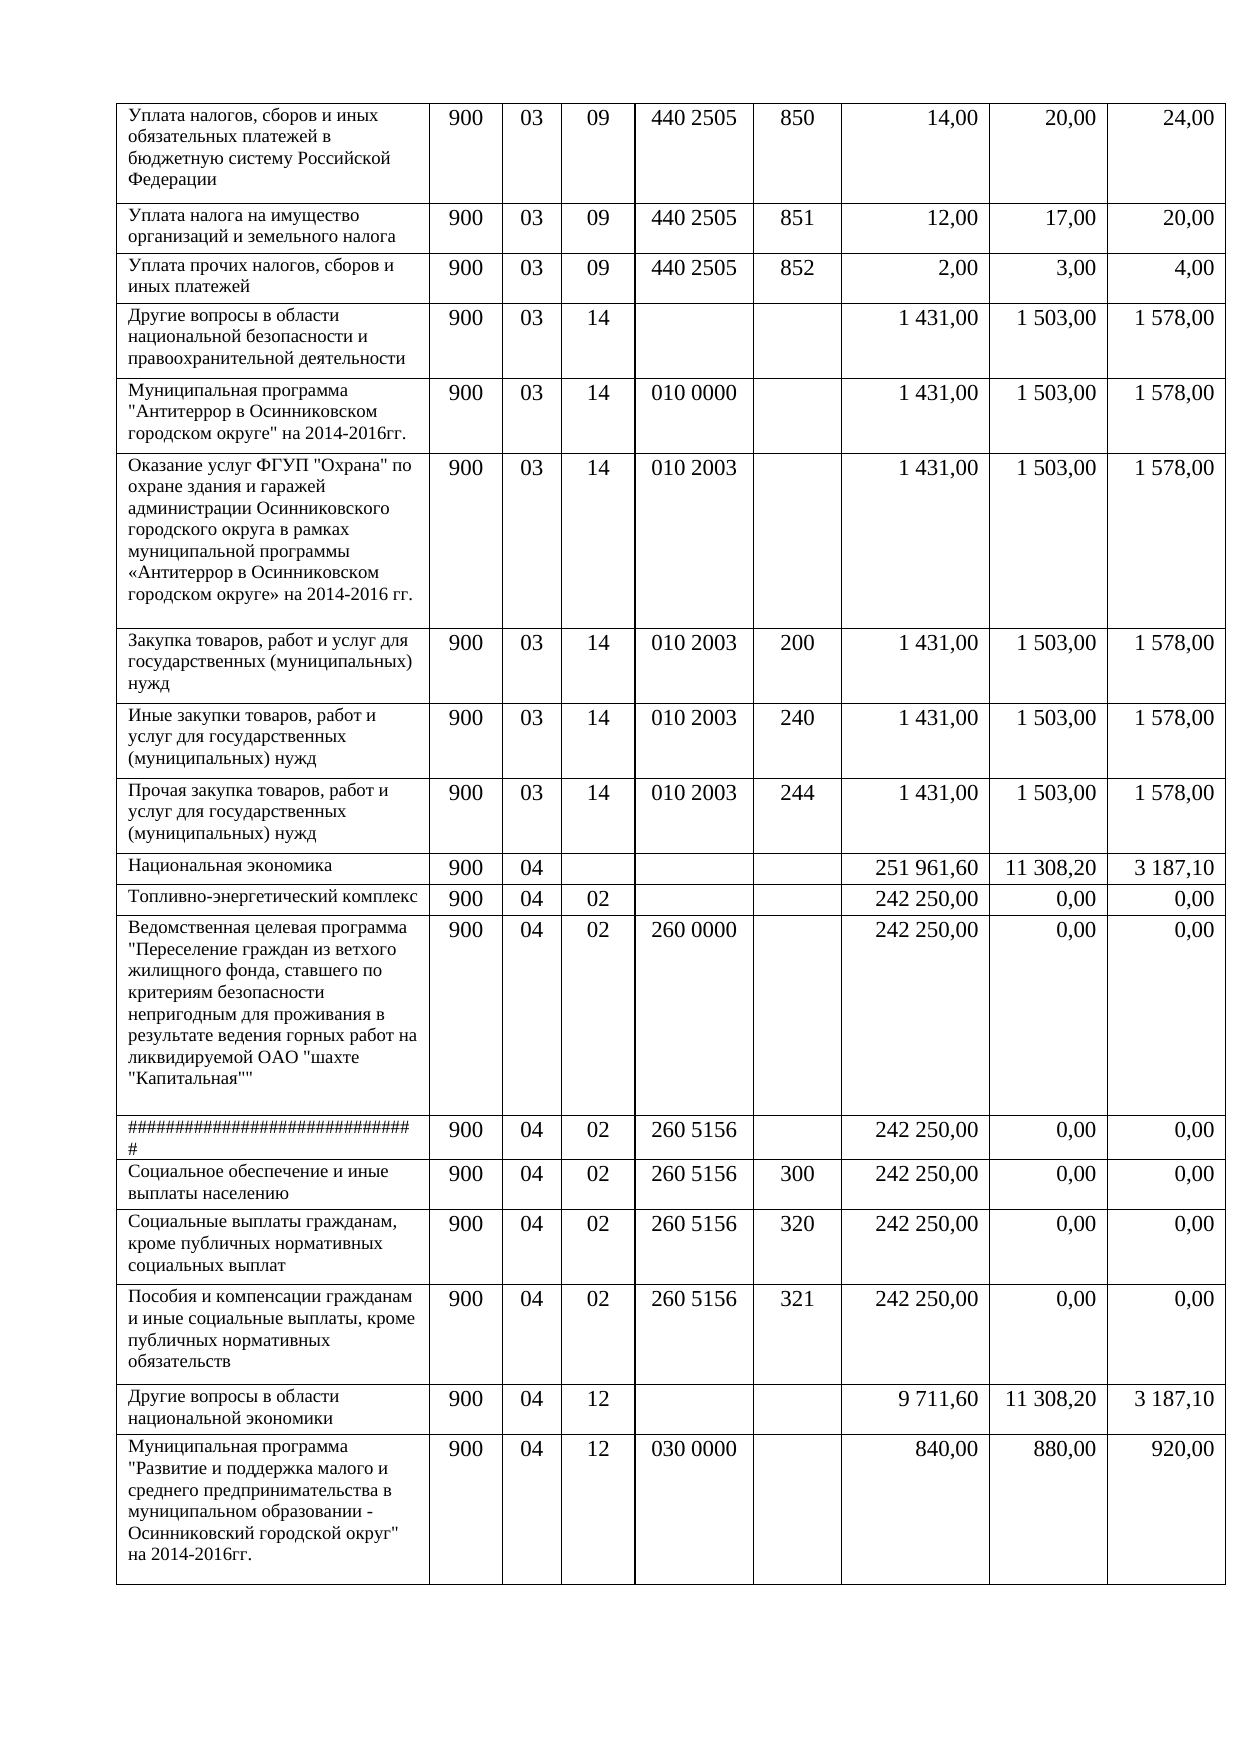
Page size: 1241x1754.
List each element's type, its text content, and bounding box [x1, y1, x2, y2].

table_cell 04 [503, 1116, 561, 1159]
table_cell 010 2003 [636, 454, 753, 628]
table_cell 440 2505 [636, 204, 753, 253]
table_cell 1 503,00 [990, 779, 1107, 853]
table_cell 1 503,00 [990, 704, 1107, 778]
table_cell 02 [562, 1210, 634, 1284]
table_cell 0,00 [1108, 916, 1225, 1115]
table_cell [754, 1385, 841, 1434]
table_cell 0,00 [1108, 1160, 1225, 1209]
table_cell 0,00 [990, 1116, 1107, 1159]
table_cell 440 2505 [636, 104, 753, 203]
table_cell 900 [430, 454, 502, 628]
table_cell 12,00 [842, 204, 989, 253]
table_cell 242 250,00 [842, 1285, 989, 1384]
table_cell [754, 1435, 841, 1584]
table_cell 851 [754, 204, 841, 253]
table_cell 09 [562, 254, 634, 303]
table_cell 1 578,00 [1108, 454, 1225, 628]
table_cell 04 [503, 916, 561, 1115]
table_cell 1 431,00 [842, 454, 989, 628]
table_cell Уплата налогов, сборов и иных обязательных платежей в бюджетную систему Российской Федерации [117, 104, 429, 203]
table_cell 1 431,00 [842, 704, 989, 778]
table_cell 900 [430, 204, 502, 253]
table_cell 1 431,00 [842, 779, 989, 853]
table_cell 03 [503, 204, 561, 253]
table_cell Топливно-энергетический комплекс [117, 885, 429, 915]
table_cell 260 5156 [636, 1285, 753, 1384]
table_cell [754, 304, 841, 378]
table_cell 14 [562, 379, 634, 453]
table_cell 200 [754, 629, 841, 703]
table_cell 900 [430, 304, 502, 378]
table_cell 242 250,00 [842, 885, 989, 915]
table_cell 0,00 [1108, 885, 1225, 915]
table_cell Уплата прочих налогов, сборов и иных платежей [117, 254, 429, 303]
table_cell 02 [562, 885, 634, 915]
table_cell 440 2505 [636, 254, 753, 303]
table_cell 3,00 [990, 254, 1107, 303]
table_cell 14 [562, 304, 634, 378]
table_cell 11 308,20 [990, 1385, 1107, 1434]
table_cell 03 [503, 379, 561, 453]
table_cell [636, 885, 753, 915]
table_cell Оказание услуг ФГУП "Охрана" по охране здания и гаражей администрации Осинниковского городского округа в рамках муниципальной программы «Антитеррор в Осинниковском городском округе» на 2014-2016 гг. [117, 454, 429, 628]
table_cell 02 [562, 1285, 634, 1384]
table_cell Национальная экономика [117, 854, 429, 884]
table_cell 880,00 [990, 1435, 1107, 1584]
table_cell 300 [754, 1160, 841, 1209]
table_cell 9 711,60 [842, 1385, 989, 1434]
table_cell 03 [503, 704, 561, 778]
table_cell 14 [562, 779, 634, 853]
table_cell [754, 1116, 841, 1159]
table_cell 1 578,00 [1108, 704, 1225, 778]
table_cell Муниципальная программа "Развитие и поддержка малого и среднего предпринимательства в муниципальном образовании - Осинниковский городской округ" на 2014-2016гг. [117, 1435, 429, 1584]
table_cell Ведомственная целевая программа "Переселение граждан из ветхого жилищного фонда, ставшего по критериям безопасности непригодным для проживания в результате ведения горных работ на ликвидируемой ОАО "шахте "Капитальная"" [117, 916, 429, 1115]
table_cell 840,00 [842, 1435, 989, 1584]
table_cell 04 [503, 1285, 561, 1384]
table_cell 260 5156 [636, 1116, 753, 1159]
table_cell 900 [430, 379, 502, 453]
table_cell Иные закупки товаров, работ и услуг для государственных (муниципальных) нужд [117, 704, 429, 778]
table_cell Муниципальная программа "Антитеррор в Осинниковском городском округе" на 2014-2016гг. [117, 379, 429, 453]
table_cell 1 431,00 [842, 629, 989, 703]
table_cell 0,00 [990, 885, 1107, 915]
table_cell 920,00 [1108, 1435, 1225, 1584]
table_cell 240 [754, 704, 841, 778]
table_cell 900 [430, 1116, 502, 1159]
table_cell 3 187,10 [1108, 854, 1225, 884]
table_cell 0,00 [990, 1210, 1107, 1284]
table_cell 900 [430, 885, 502, 915]
table_cell 242 250,00 [842, 916, 989, 1115]
table_cell 2,00 [842, 254, 989, 303]
table_cell 0,00 [1108, 1116, 1225, 1159]
table_cell 1 503,00 [990, 379, 1107, 453]
table_cell 260 5156 [636, 1160, 753, 1209]
table_cell 03 [503, 629, 561, 703]
table_cell Другие вопросы в области национальной безопасности и правоохранительной деятельности [117, 304, 429, 378]
table_cell 03 [503, 254, 561, 303]
table_cell 251 961,60 [842, 854, 989, 884]
table_cell [754, 454, 841, 628]
table_cell 04 [503, 1385, 561, 1434]
table_cell Пособия и компенсации гражданам и иные социальные выплаты, кроме публичных нормативных обязательств [117, 1285, 429, 1384]
table_cell 4,00 [1108, 254, 1225, 303]
table_cell 1 503,00 [990, 629, 1107, 703]
table_cell 1 578,00 [1108, 379, 1225, 453]
table_cell 03 [503, 454, 561, 628]
table_cell 1 431,00 [842, 379, 989, 453]
table_cell [562, 854, 634, 884]
table_cell 850 [754, 104, 841, 203]
table_cell 900 [430, 1285, 502, 1384]
table_cell 010 2003 [636, 629, 753, 703]
table_cell 0,00 [990, 1160, 1107, 1209]
table_cell Прочая закупка товаров, работ и услуг для государственных (муниципальных) нужд [117, 779, 429, 853]
table_cell 14 [562, 454, 634, 628]
table_cell 24,00 [1108, 104, 1225, 203]
table_cell 010 2003 [636, 779, 753, 853]
table_cell 320 [754, 1210, 841, 1284]
table_cell 900 [430, 854, 502, 884]
table_cell 03 [503, 304, 561, 378]
table_cell 1 578,00 [1108, 779, 1225, 853]
table_cell [754, 379, 841, 453]
table_cell 20,00 [1108, 204, 1225, 253]
table_cell 1 503,00 [990, 304, 1107, 378]
table_cell 11 308,20 [990, 854, 1107, 884]
table_cell 010 0000 [636, 379, 753, 453]
table_cell 0,00 [1108, 1285, 1225, 1384]
table_cell 04 [503, 1435, 561, 1584]
table_cell 260 5156 [636, 1210, 753, 1284]
table_cell [636, 304, 753, 378]
table_cell 20,00 [990, 104, 1107, 203]
table_cell Социальные выплаты гражданам, кроме публичных нормативных социальных выплат [117, 1210, 429, 1284]
table_cell 09 [562, 104, 634, 203]
table_cell 12 [562, 1435, 634, 1584]
table_cell 1 578,00 [1108, 629, 1225, 703]
table_cell 12 [562, 1385, 634, 1434]
table_cell 0,00 [1108, 1210, 1225, 1284]
table_cell 09 [562, 204, 634, 253]
table_cell 030 0000 [636, 1435, 753, 1584]
table_cell 244 [754, 779, 841, 853]
table_cell 260 0000 [636, 916, 753, 1115]
table_cell 14 [562, 629, 634, 703]
table_cell 03 [503, 104, 561, 203]
table_cell [754, 854, 841, 884]
table_cell 321 [754, 1285, 841, 1384]
table_cell 1 431,00 [842, 304, 989, 378]
table_cell 242 250,00 [842, 1160, 989, 1209]
table_cell 14,00 [842, 104, 989, 203]
table_cell 900 [430, 1385, 502, 1434]
table_cell ############################### [117, 1116, 429, 1159]
table_cell 900 [430, 704, 502, 778]
table_cell 1 503,00 [990, 454, 1107, 628]
table_cell 900 [430, 1160, 502, 1209]
table_cell 17,00 [990, 204, 1107, 253]
table_cell 0,00 [990, 916, 1107, 1115]
table_cell 010 2003 [636, 704, 753, 778]
table_cell 900 [430, 1210, 502, 1284]
table_cell 852 [754, 254, 841, 303]
table_cell 900 [430, 104, 502, 203]
table_cell Другие вопросы в области национальной экономики [117, 1385, 429, 1434]
table_cell [636, 1385, 753, 1434]
table_cell 04 [503, 854, 561, 884]
table_cell 900 [430, 916, 502, 1115]
table_cell 242 250,00 [842, 1116, 989, 1159]
table_cell [754, 916, 841, 1115]
table_cell 03 [503, 779, 561, 853]
table_cell 04 [503, 1210, 561, 1284]
table_cell 04 [503, 1160, 561, 1209]
table_cell Социальное обеспечение и иные выплаты населению [117, 1160, 429, 1209]
table_cell Закупка товаров, работ и услуг для государственных (муниципальных) нужд [117, 629, 429, 703]
table_cell 900 [430, 1435, 502, 1584]
table_cell 0,00 [990, 1285, 1107, 1384]
table_cell Уплата налога на имущество организаций и земельного налога [117, 204, 429, 253]
table_cell [754, 885, 841, 915]
table_cell 02 [562, 916, 634, 1115]
table_cell 1 578,00 [1108, 304, 1225, 378]
table_cell 900 [430, 254, 502, 303]
table_cell 02 [562, 1116, 634, 1159]
table_cell 242 250,00 [842, 1210, 989, 1284]
table_cell 02 [562, 1160, 634, 1209]
table_cell [636, 854, 753, 884]
table_cell 14 [562, 704, 634, 778]
table_cell 900 [430, 779, 502, 853]
table_cell 04 [503, 885, 561, 915]
table_cell 3 187,10 [1108, 1385, 1225, 1434]
table_cell 900 [430, 629, 502, 703]
